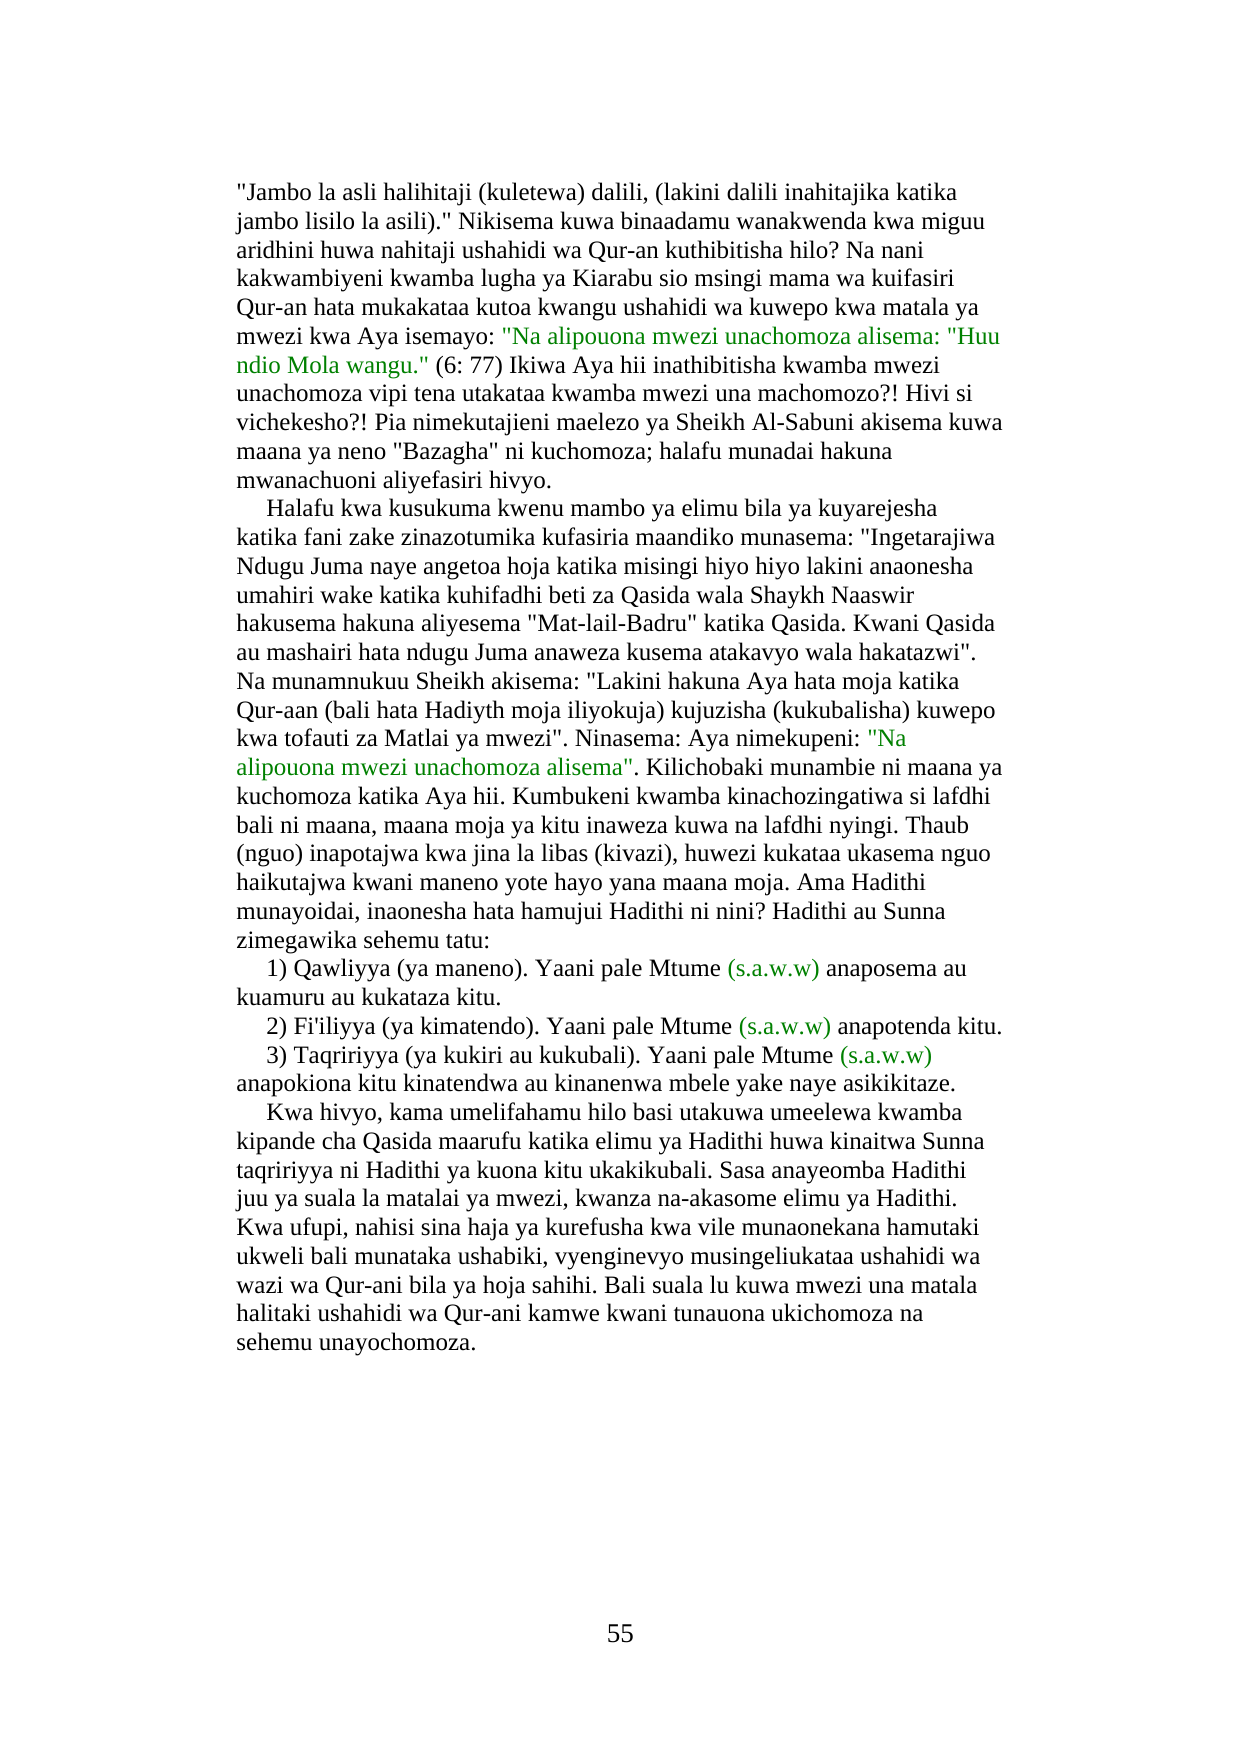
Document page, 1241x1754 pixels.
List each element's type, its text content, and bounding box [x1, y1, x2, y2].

text Halafu kwa kusukuma kwenu mambo ya elimu bila ya kuyarejesha katika fani zake zinazotumika kufasiria maandiko munasema: "Ingetarajiwa Ndugu Juma naye angetoa hoja katika misingi hiyo hiyo lakini anaonesha umahiri wake katika kuhifadhi beti za Qasida wala Shaykh Naaswir hakusema hakuna aliyesema "Mat-lail-Badru" katika Qasida. Kwani Qasida au mashairi hata ndugu Juma anaweza kusema atakavyo wala hakatazwi". Na munamnukuu Sheikh akisema: "Lakini hakuna Aya hata moja katika Qur-aan (bali hata Hadiyth moja iliyokuja) kujuzisha (kukubalisha) kuwepo kwa tofauti za Matlai ya mwezi". Ninasema: Aya nimekupeni: "Na alipouona mwezi unachomoza alisema". Kilichobaki munambie ni maana ya kuchomoza katika Aya hii. Kumbukeni kwamba kinachozingatiwa si lafdhi bali ni maana, maana moja ya kitu inaweza kuwa na lafdhi nyingi. Thaub (nguo) inapotajwa kwa jina la libas (kivazi), huwezi kukataa ukasema nguo haikutajwa kwani maneno yote hayo yana maana moja. Ama Hadithi munayoidai, inaonesha hata hamujui Hadithi ni nini? Hadithi au Sunna zimegawika sehemu tatu: [236, 493, 1004, 953]
text 1) Qawliyya (ya maneno). Yaani pale Mtume (s.a.w.w) anaposema au kuamuru au kukataza kitu. [236, 953, 1004, 1011]
text 2) Fi'iliyya (ya kimatendo). Yaani pale Mtume (s.a.w.w) anapotenda kitu. [236, 1011, 1004, 1040]
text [236, 177, 1004, 493]
text 3) Taqririyya (ya kukiri au kukubali). Yaani pale Mtume (s.a.w.w) anapokiona kitu kinatendwa au kinanenwa mbele yake naye asikikitaze. [236, 1040, 1004, 1097]
text Kwa hivyo, kama umelifahamu hilo basi utakuwa umeelewa kwamba kipande cha Qasida maarufu katika elimu ya Hadithi huwa kinaitwa Sunna taqririyya ni Hadithi ya kuona kitu ukakikubali. Sasa anayeomba Hadithi juu ya suala la matalai ya mwezi, kwanza na-akasome elimu ya Hadithi. Kwa ufupi, nahisi sina haja ya kurefusha kwa vile munaonekana hamutaki ukweli bali munataka ushabiki, vyenginevyo musingeliukataa ushahidi wa wazi wa Qur-ani bila ya hoja sahihi. Bali suala lu kuwa mwezi una matala halitaki ushahidi wa Qur-ani kamwe kwani tunauona ukichomoza na sehemu unayochomoza. [236, 1097, 1004, 1356]
